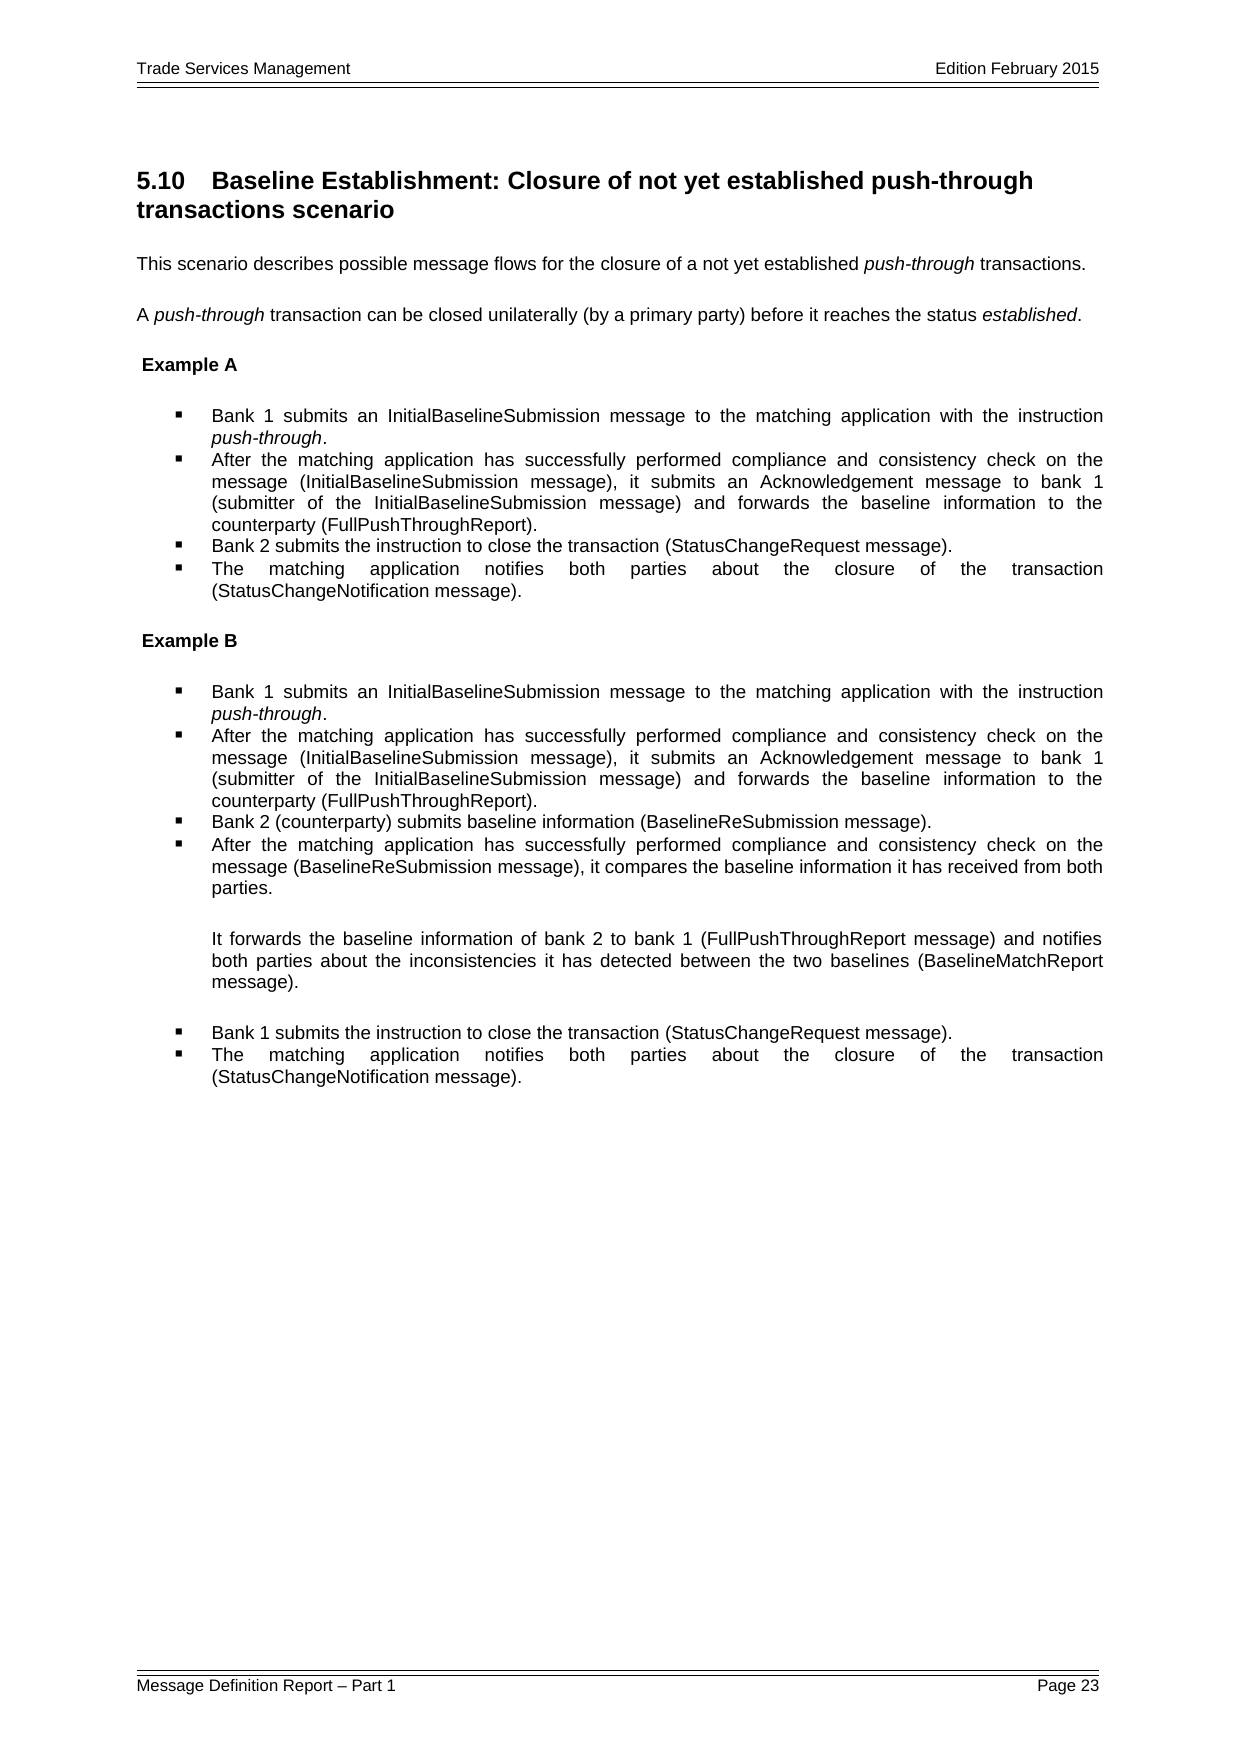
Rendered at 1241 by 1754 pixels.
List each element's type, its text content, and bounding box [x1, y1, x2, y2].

list Bank 1 submits an InitialBaselineSubmission message to the matching application with the instruction push-through. [174, 405, 1104, 448]
list After the matching application has successfully performed compliance and consistency check on the message (InitialBaselineSubmission message), it submits an Acknowledgement message to bank 1 (submitter of the InitialBaselineSubmission message) and forwards the baseline information to the counterparty (FullPushThroughReport). [174, 448, 1104, 535]
list Bank 1 submits an InitialBaselineSubmission message to the matching application with the instruction push-through. [174, 681, 1104, 724]
list Bank 2 (counterparty) submits baseline information (BaselineReSubmission message). [174, 811, 1104, 833]
list The matching application notifies both parties about the closure of the transaction (StatusChangeNotification message). [174, 557, 1104, 601]
text Example A [136, 354, 1104, 376]
list After the matching application has successfully performed compliance and consistency check on the message (InitialBaselineSubmission message), it submits an Acknowledgement message to bank 1 (submitter of the InitialBaselineSubmission message) and forwards the baseline information to the counterparty (FullPushThroughReport). [174, 724, 1104, 811]
text A push-through transaction can be closed unilaterally (by a primary party) before it reaches the status established. [136, 303, 1104, 325]
subtitle Baseline Establishment: Closure of not yet established push-through transactions scenario [136, 166, 1104, 223]
list After the matching application has successfully performed compliance and consistency check on the message (BaselineReSubmission message), it compares the baseline information it has received from both parties. [174, 833, 1104, 899]
text Example B [136, 630, 1104, 652]
list Bank 1 submits the instruction to close the transaction (StatusChangeRequest message). [174, 1022, 1104, 1044]
text It forwards the baseline information of bank 2 to bank 1 (FullPushThroughReport message) and notifies both parties about the inconsistencies it has detected between the two baselines (BaselineMatchReport message). [211, 928, 1104, 992]
list The matching application notifies both parties about the closure of the transaction (StatusChangeNotification message). [174, 1044, 1104, 1087]
text This scenario describes possible message flows for the closure of a not yet established push-through transactions. [136, 253, 1104, 274]
list Bank 2 submits the instruction to close the transaction (StatusChangeRequest message). [174, 535, 1104, 557]
